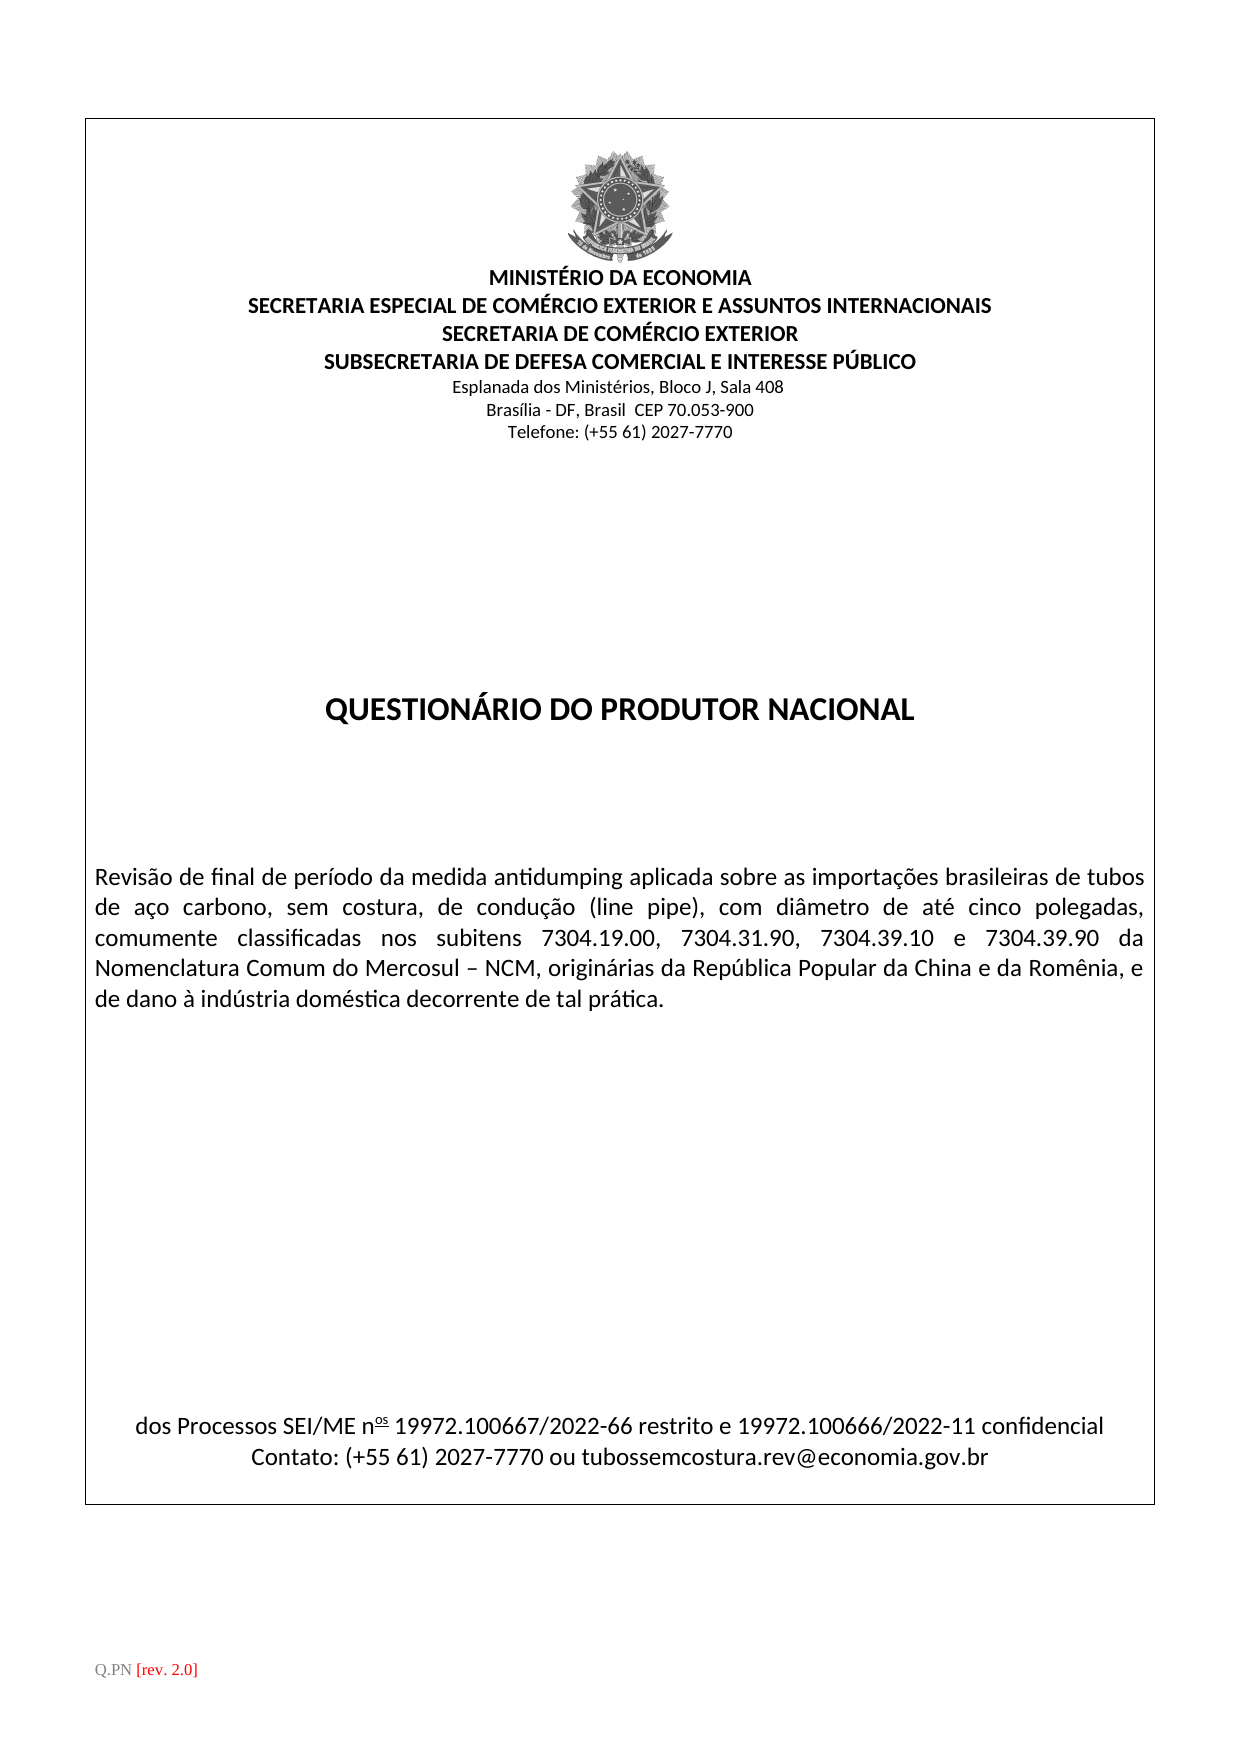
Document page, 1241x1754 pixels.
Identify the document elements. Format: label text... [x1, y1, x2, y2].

text Telefone: (+55 61) 2027-7770 [94, 421, 1146, 443]
text SECRETARIA ESPECIAL DE COMÉRCIO EXTERIOR E ASSUNTOS INTERNACIONAIS [94, 291, 1146, 319]
text SECRETARIA DE COMÉRCIO EXTERIOR [94, 319, 1146, 347]
text MINISTÉRIO DA ECONOMIA [94, 263, 1146, 291]
text Contato: (+55 61) 2027-7770 ou tubossemcostura.rev@economia.gov.br [94, 1441, 1146, 1471]
text QUESTIONÁRIO DO PRODUTOR NACIONAL [94, 688, 1146, 728]
text SUBSECRETARIA DE DEFESA COMERCIAL E INTERESSE PÚBLICO [94, 347, 1146, 375]
text dos Processos SEI/ME nos 19972.100667/2022-66 restrito e 19972.100666/2022-11 confidencial [94, 1410, 1146, 1441]
text Revisão de final de período da medida antidumping aplicada sobre as importações brasileiras de tubos de aço carbono, sem costura, de condução (line pipe), com diâmetro de até cinco polegadas, comumente classificadas nos subitens 7304.19.00, 7304.31.90, 7304.39.10 e 7304.39.90 da Nomenclatura Comum do Mercosul – NCM, originárias da República Popular da China e da Romênia, e de dano à indústria doméstica decorrente de tal prática. [94, 861, 1146, 1013]
text Esplanada dos Ministérios, Bloco J, Sala 408 Brasília - DF, Brasil CEP 70.053-900 [94, 375, 1146, 421]
